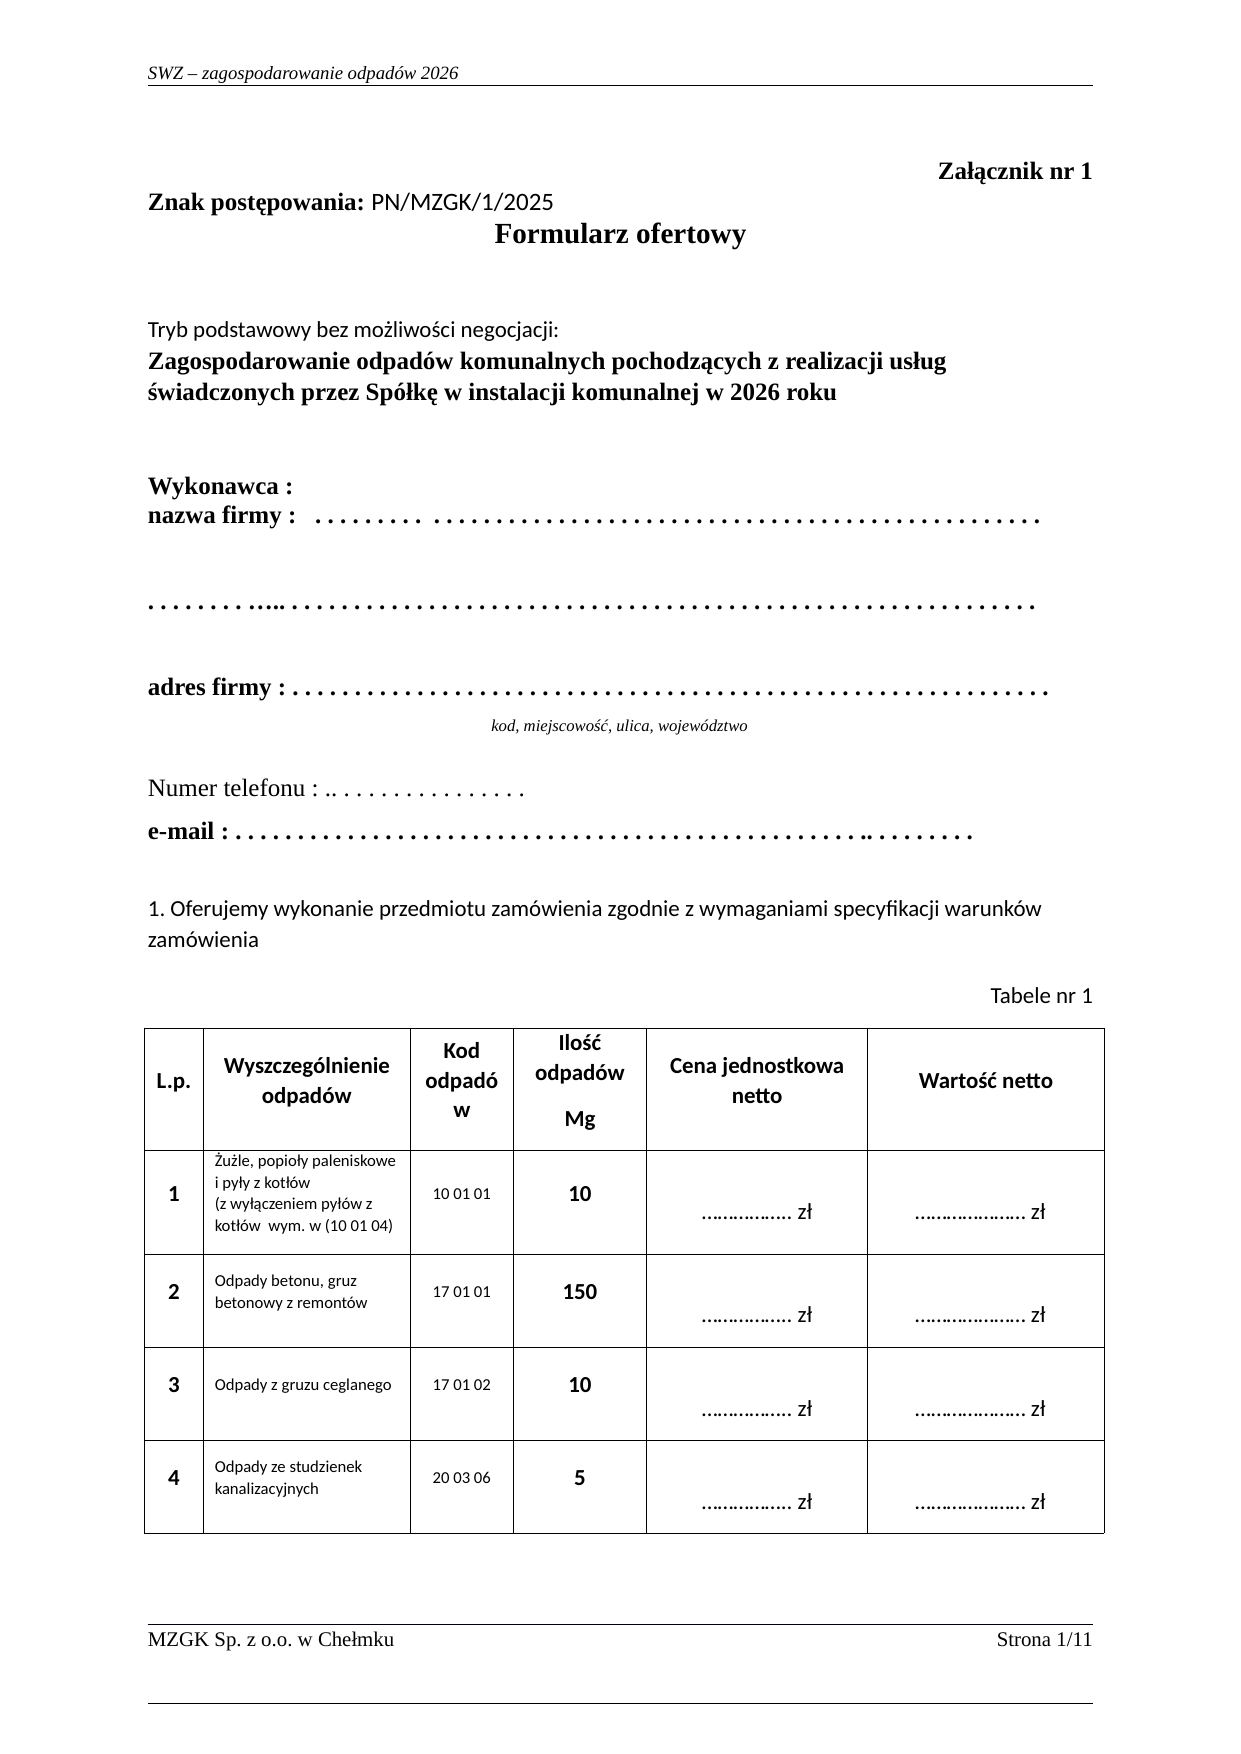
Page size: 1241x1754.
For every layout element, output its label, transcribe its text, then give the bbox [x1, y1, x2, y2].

table_cell 17 01 01 [411, 1255, 513, 1347]
table_cell 20 03 06 [411, 1441, 513, 1533]
table_header L.p. [145, 1029, 203, 1150]
table_cell 10 [514, 1348, 646, 1440]
text kod, miejscowość, ulica, województwo [148, 716, 1093, 735]
table_cell 2 [145, 1255, 203, 1347]
table_cell ………………… zł [868, 1348, 1104, 1440]
table_cell Odpady ze studzienek kanalizacyjnych [204, 1441, 410, 1533]
table_cell 17 01 02 [411, 1348, 513, 1440]
text . . . . . . . . ….. . . . . . . . . . . . . . . . . . . . . . . . . . . . . . . . . . . . . . . . . . . . . . . . . . . . . . . . . . . . . [148, 586, 1093, 615]
table_cell ………………… zł [868, 1151, 1104, 1254]
text Tryb podstawowy bez możliwości negocjacji: [148, 312, 1093, 344]
text nazwa firmy : . . . . . . . . . . . . . . . . . . . . . . . . . . . . . . . . . . . . . . . . . . . . . . . . . . . . . . . . . . [148, 500, 1093, 529]
text e-mail : . . . . . . . . . . . . . . . . . . . . . . . . . . . . . . . . . . . . . . . . . . . . . . . . . . .. . . . . . . . . [148, 816, 1093, 845]
table_cell Żużle, popioły paleniskowe i pyły z kotłów (z wyłączeniem pyłów z kotłów wym. w (10 01 04) [204, 1151, 410, 1254]
table_cell 10 01 01 [411, 1151, 513, 1254]
table_cell 3 [145, 1348, 203, 1440]
text Numer telefonu : .. . . . . . . . . . . . . . . . [148, 773, 1093, 802]
text Znak postępowania: PN/MZGK/1/2025 [148, 185, 1093, 216]
table_cell …………….. zł [647, 1255, 867, 1347]
text Formularz ofertowy [148, 216, 1093, 250]
table_cell 4 [145, 1441, 203, 1533]
text Wykonawca : [148, 469, 1093, 500]
table_cell …………….. zł [647, 1348, 867, 1440]
table_header Kod odpadów [411, 1029, 513, 1150]
table_cell Odpady z gruzu ceglanego [204, 1348, 410, 1440]
text 1. Oferujemy wykonanie przedmiotu zamówienia zgodnie z wymaganiami specyfikacji warunków zamówienia [148, 891, 1087, 953]
table_cell …………….. zł [647, 1441, 867, 1533]
text Zagospodarowanie odpadów komunalnych pochodzących z realizacji usług świadczonych przez Spółkę w instalacji komunalnej w 2026 roku [148, 344, 1093, 406]
text adres firmy : . . . . . . . . . . . . . . . . . . . . . . . . . . . . . . . . . . . . . . . . . . . . . . . . . . . . . . . . . . . . . [148, 672, 1093, 701]
table_cell 5 [514, 1441, 646, 1533]
table_cell ………………… zł [868, 1255, 1104, 1347]
text Załącznik nr 1 [148, 154, 1093, 185]
table_cell 150 [514, 1255, 646, 1347]
table_header Ilość odpadów Mg [514, 1029, 646, 1150]
table_header Wyszczególnienie odpadów [204, 1029, 410, 1150]
table_header Cena jednostkowa netto [647, 1029, 867, 1150]
table_header Wartość netto [868, 1029, 1104, 1150]
table_cell Odpady betonu, gruz betonowy z remontów [204, 1255, 410, 1347]
table_cell …………….. zł [647, 1151, 867, 1254]
table_cell 10 [514, 1151, 646, 1254]
text Tabele nr 1 [223, 981, 1093, 1009]
table_cell ………………… zł [868, 1441, 1104, 1533]
table_cell 1 [145, 1151, 203, 1254]
